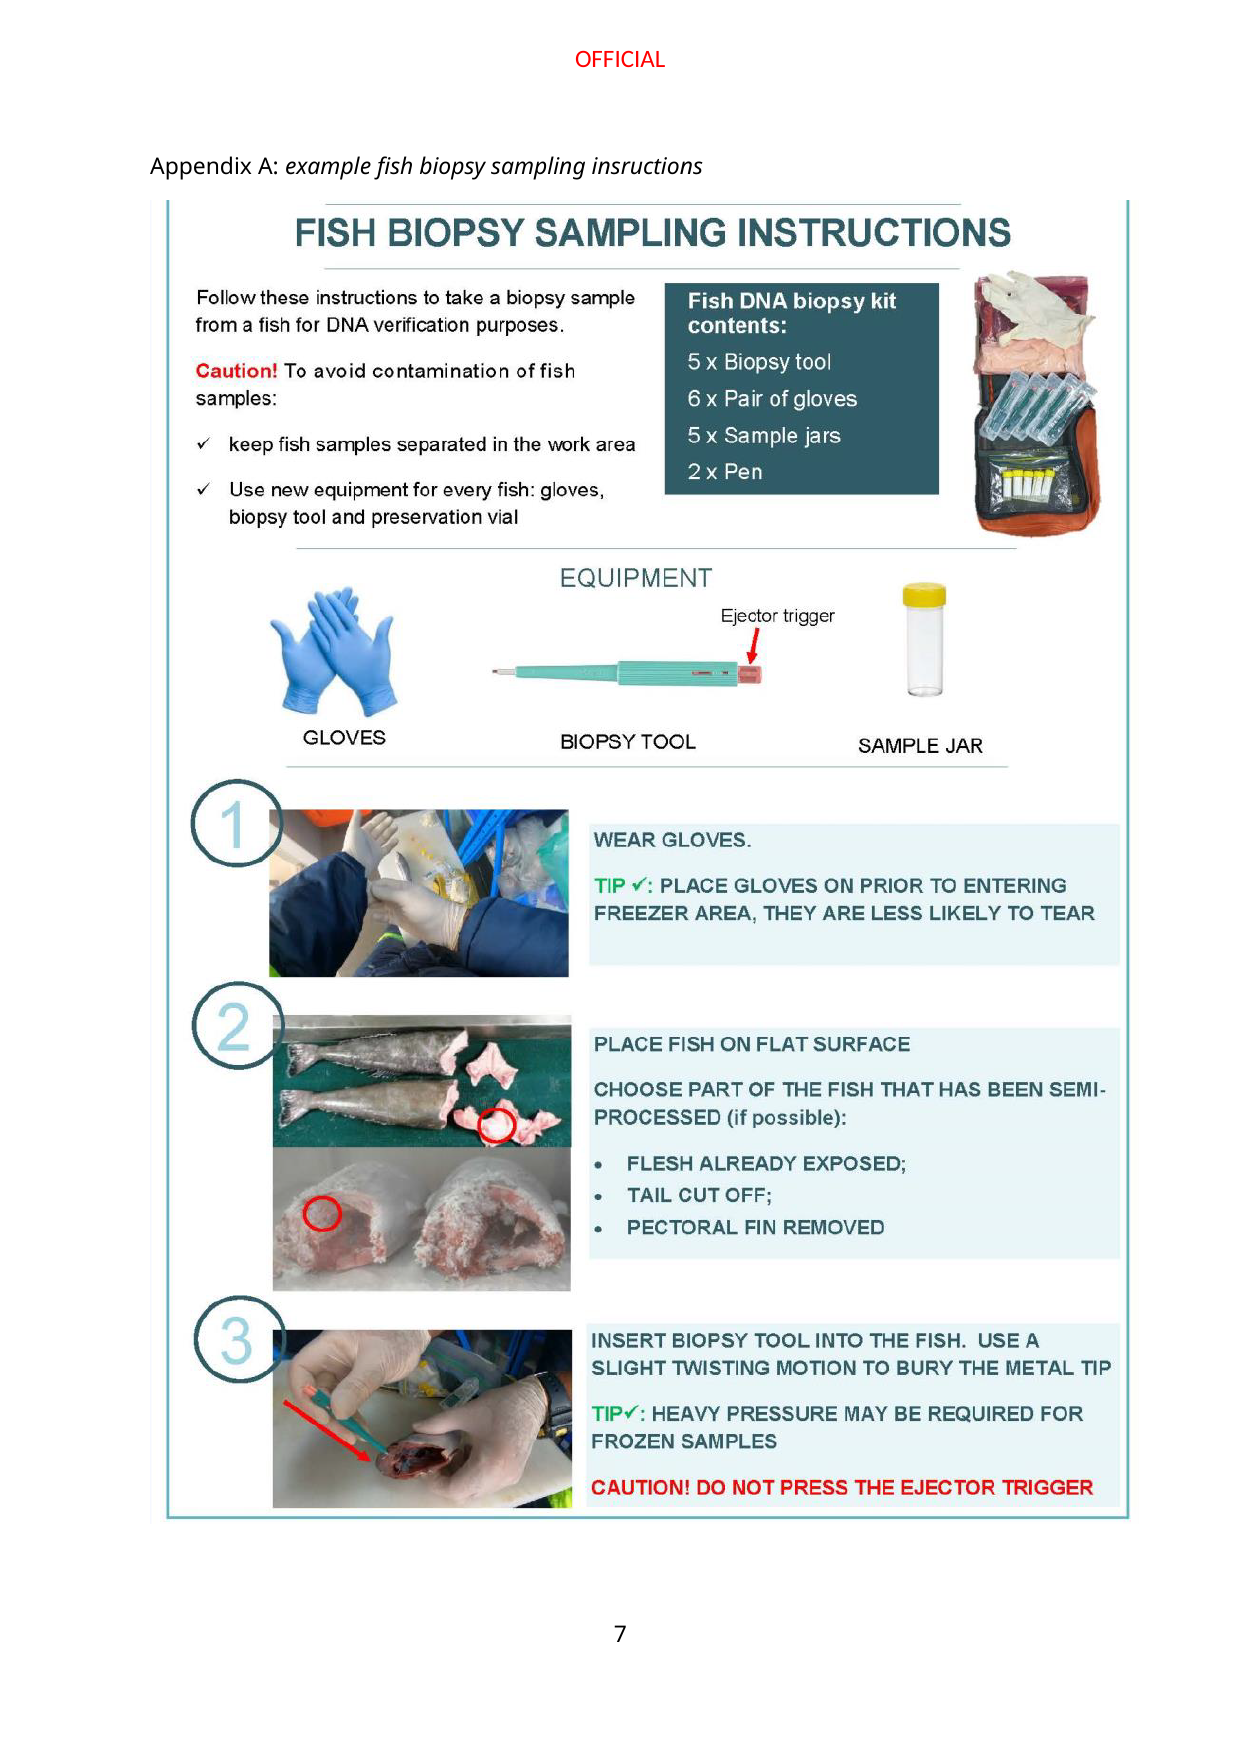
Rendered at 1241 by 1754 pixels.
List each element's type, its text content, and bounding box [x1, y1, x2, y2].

text Appendix A: example fish biopsy sampling insructions [150, 150, 1090, 181]
